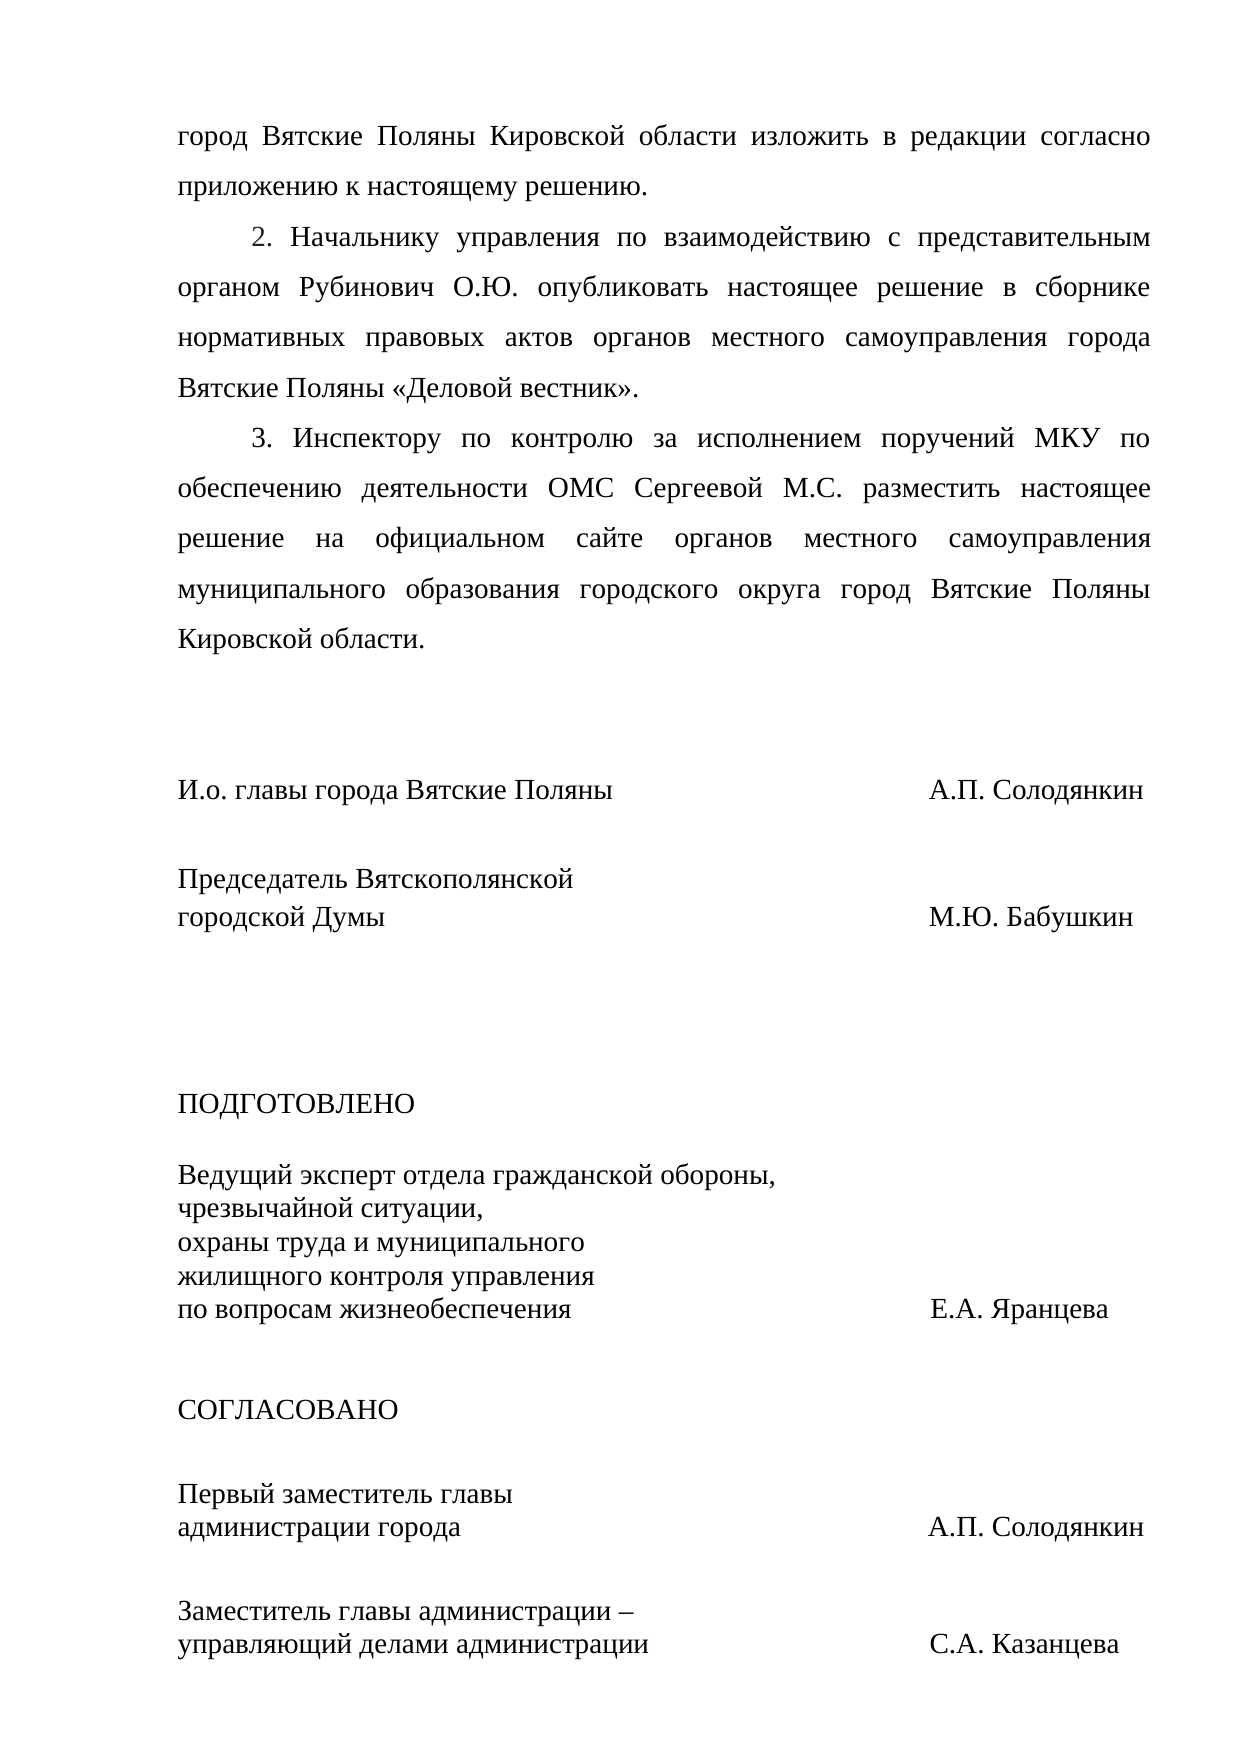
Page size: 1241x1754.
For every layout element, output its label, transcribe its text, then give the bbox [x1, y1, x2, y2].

text администрации города А.П. Солодянкин [177, 1509, 1152, 1543]
text Председатель Вятскополянской [177, 861, 1152, 894]
text по вопросам жизнеобеспечения Е.А. Яранцева [177, 1291, 1152, 1325]
text СОГЛАСОВАНО [177, 1392, 1152, 1425]
text 2. Начальнику управления по взаимодействию с представительным органом Рубинович О.Ю. опубликовать настоящее решение в сборнике нормативных правовых актов органов местного самоуправления города Вятские Поляны «Деловой вестник». [177, 219, 1152, 403]
text охраны труда и муниципального [177, 1224, 1152, 1258]
text Первый заместитель главы [177, 1476, 1152, 1509]
text управляющий делами администрации С.А. Казанцева [177, 1627, 1152, 1660]
text Ведущий эксперт отдела гражданской обороны, [177, 1157, 1152, 1191]
text чрезвычайной ситуации, [177, 1191, 1152, 1224]
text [177, 118, 1152, 202]
text ПОДГОТОВЛЕНО [177, 1086, 1152, 1119]
text 3. Инспектору по контролю за исполнением поручений МКУ по обеспечению деятельности ОМС Сергеевой М.С. разместить настоящее решение на официальном сайте органов местного самоуправления муниципального образования городского округа город Вятские Поляны Кировской области. [177, 420, 1152, 655]
text жилищного контроля управления [177, 1258, 1152, 1291]
text Заместитель главы администрации – [177, 1593, 1152, 1627]
list И.о. главы города Вятские Поляны А.П. Солодянкин [177, 772, 1152, 806]
text городской Думы М.Ю. Бабушкин [177, 899, 1152, 933]
